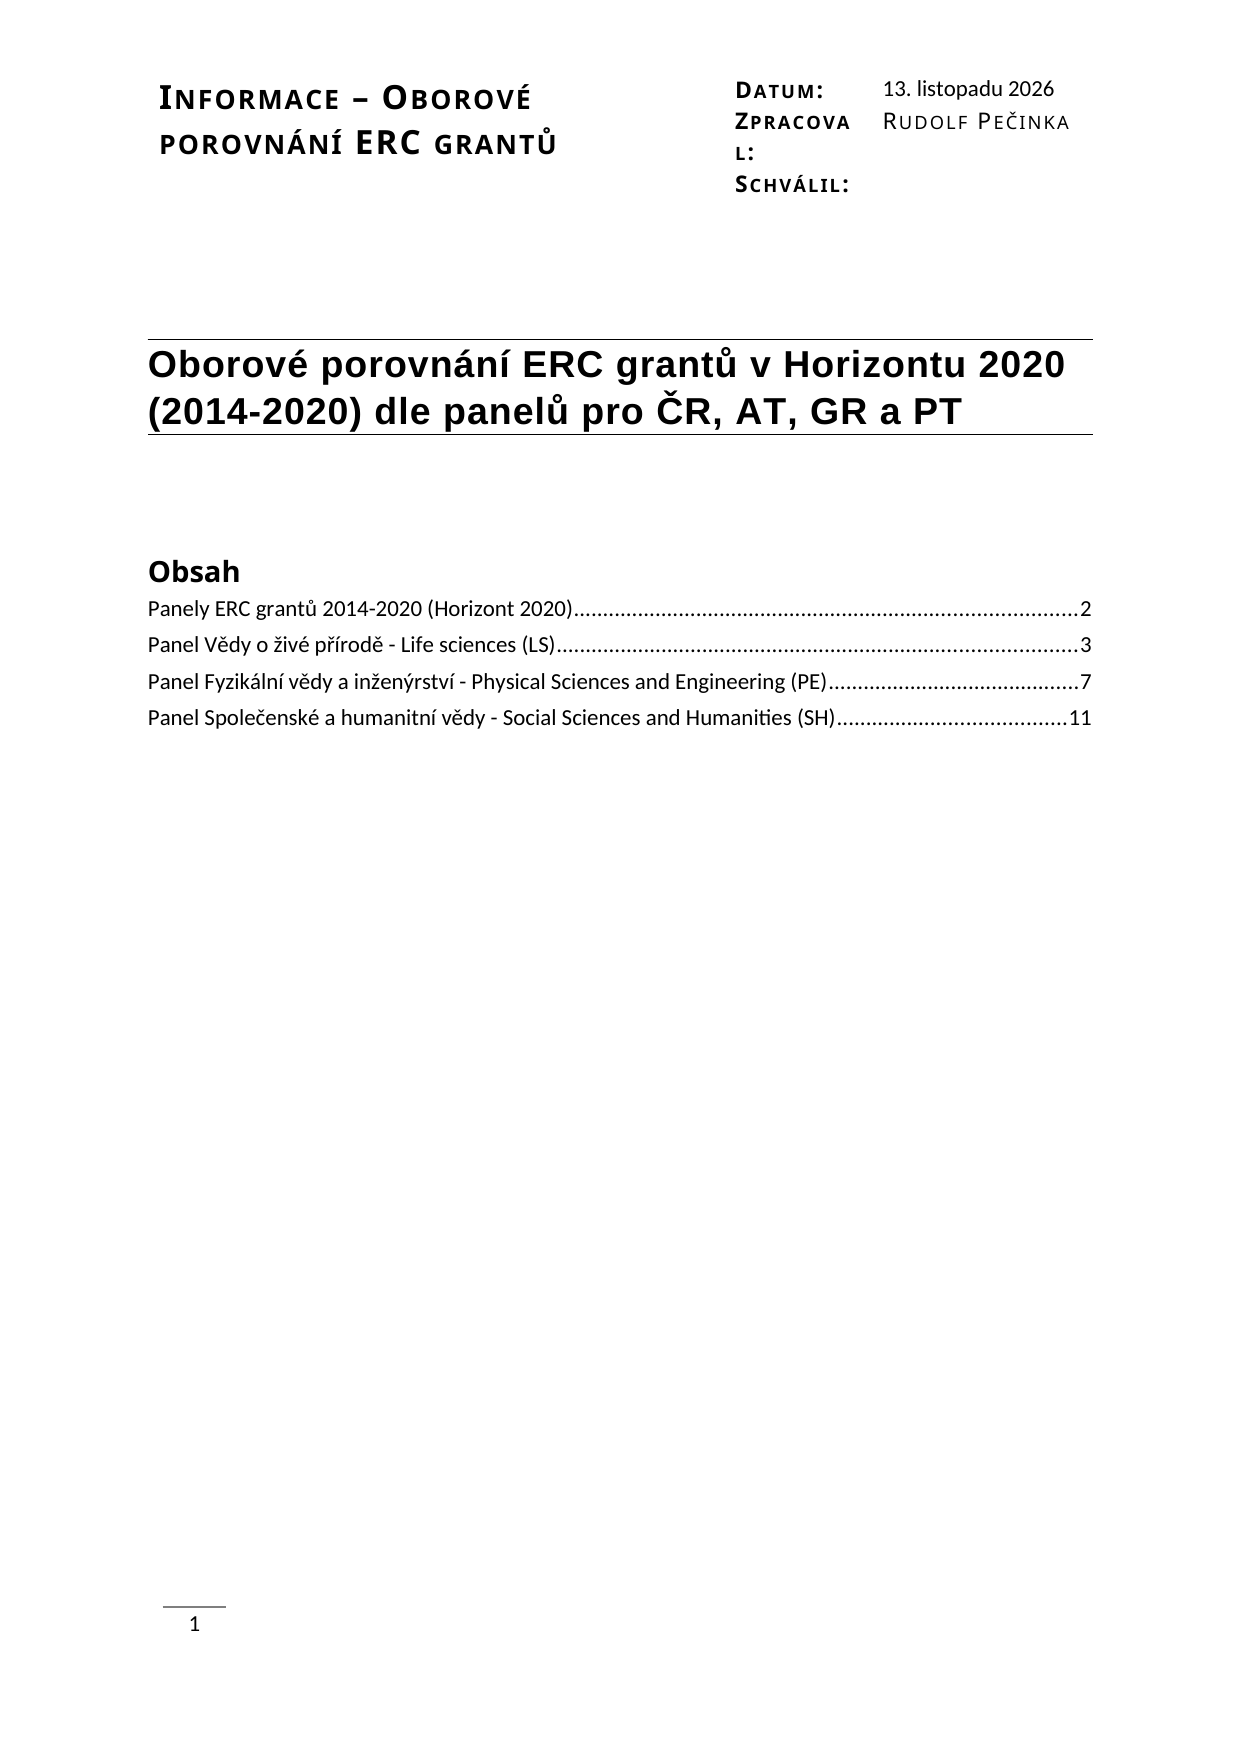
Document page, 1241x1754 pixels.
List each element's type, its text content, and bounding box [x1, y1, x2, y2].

title Oborové porovnání ERC grantů v Horizontu 2020 (2014-2020) dle panelů pro ČR, AT, GR a PT [148, 340, 1093, 434]
